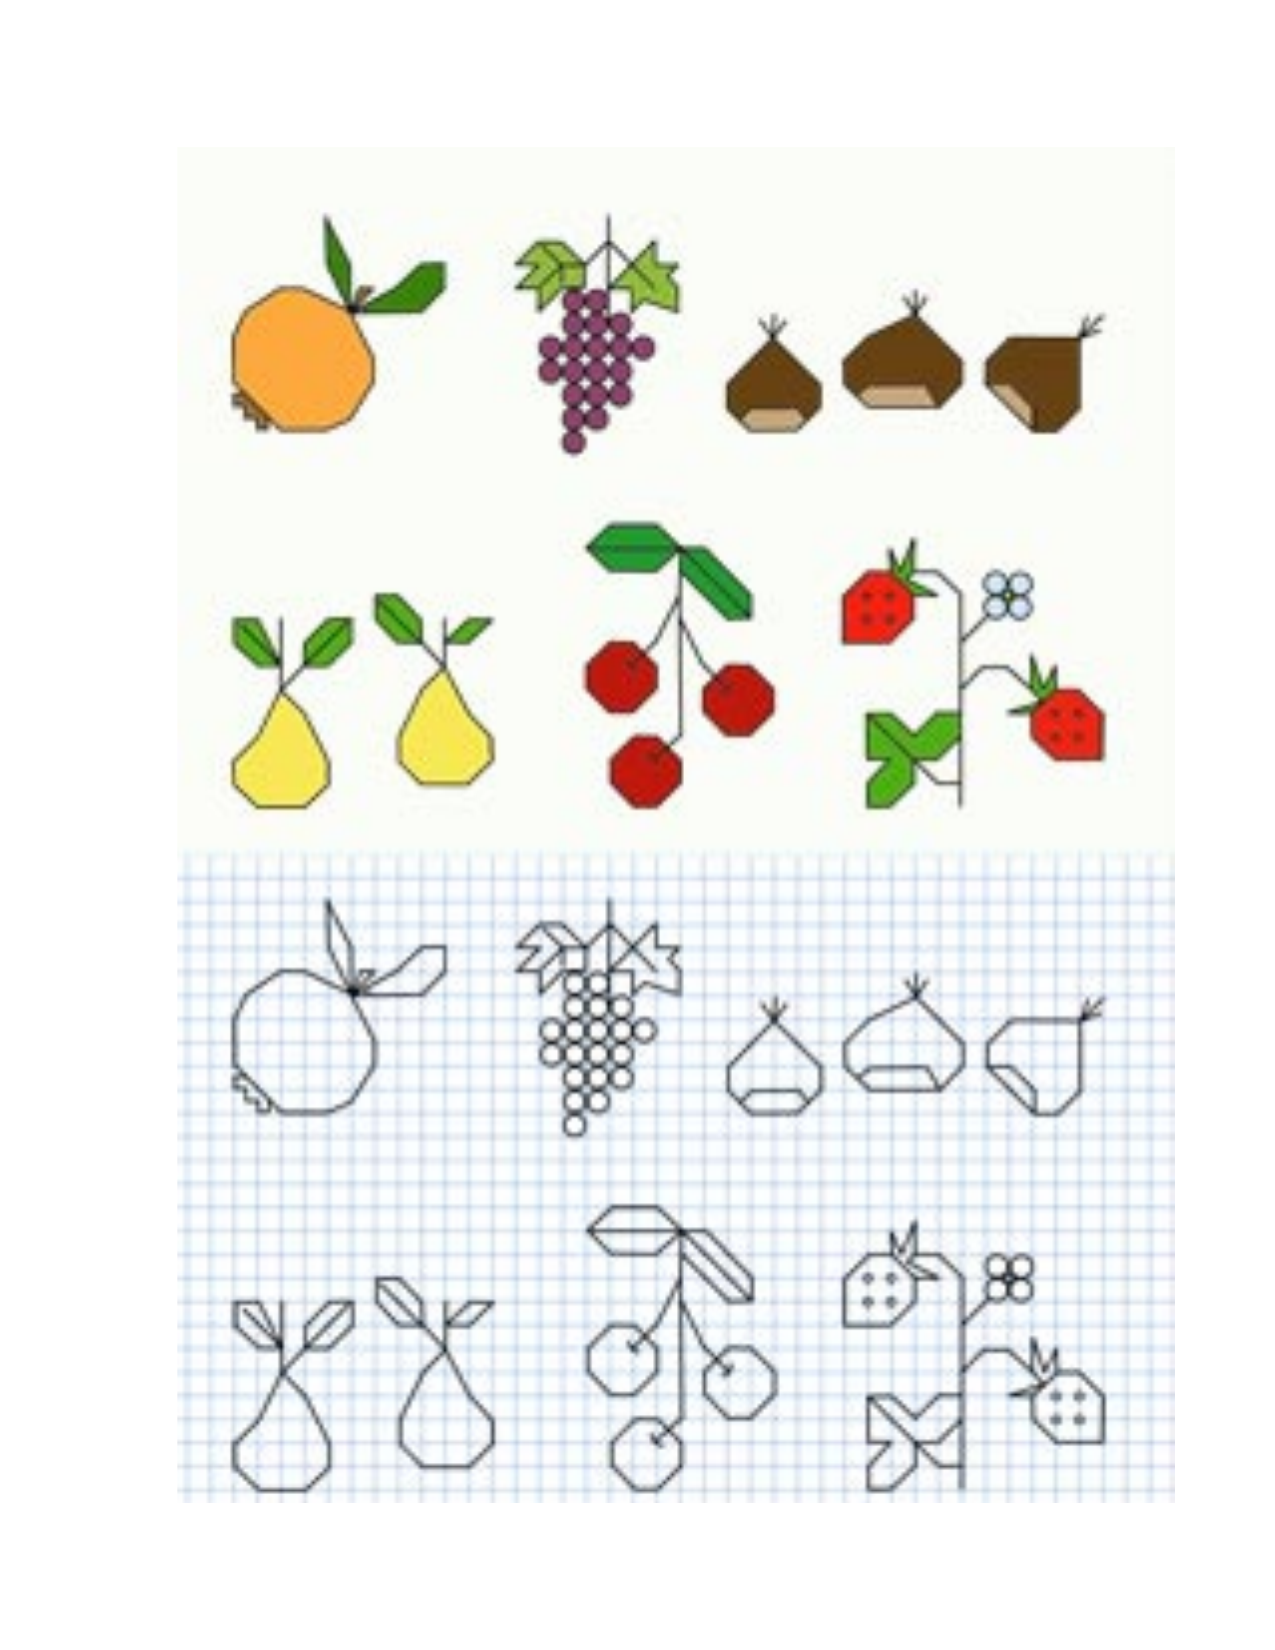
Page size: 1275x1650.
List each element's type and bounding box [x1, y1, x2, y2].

picture [177, 147, 1175, 1503]
